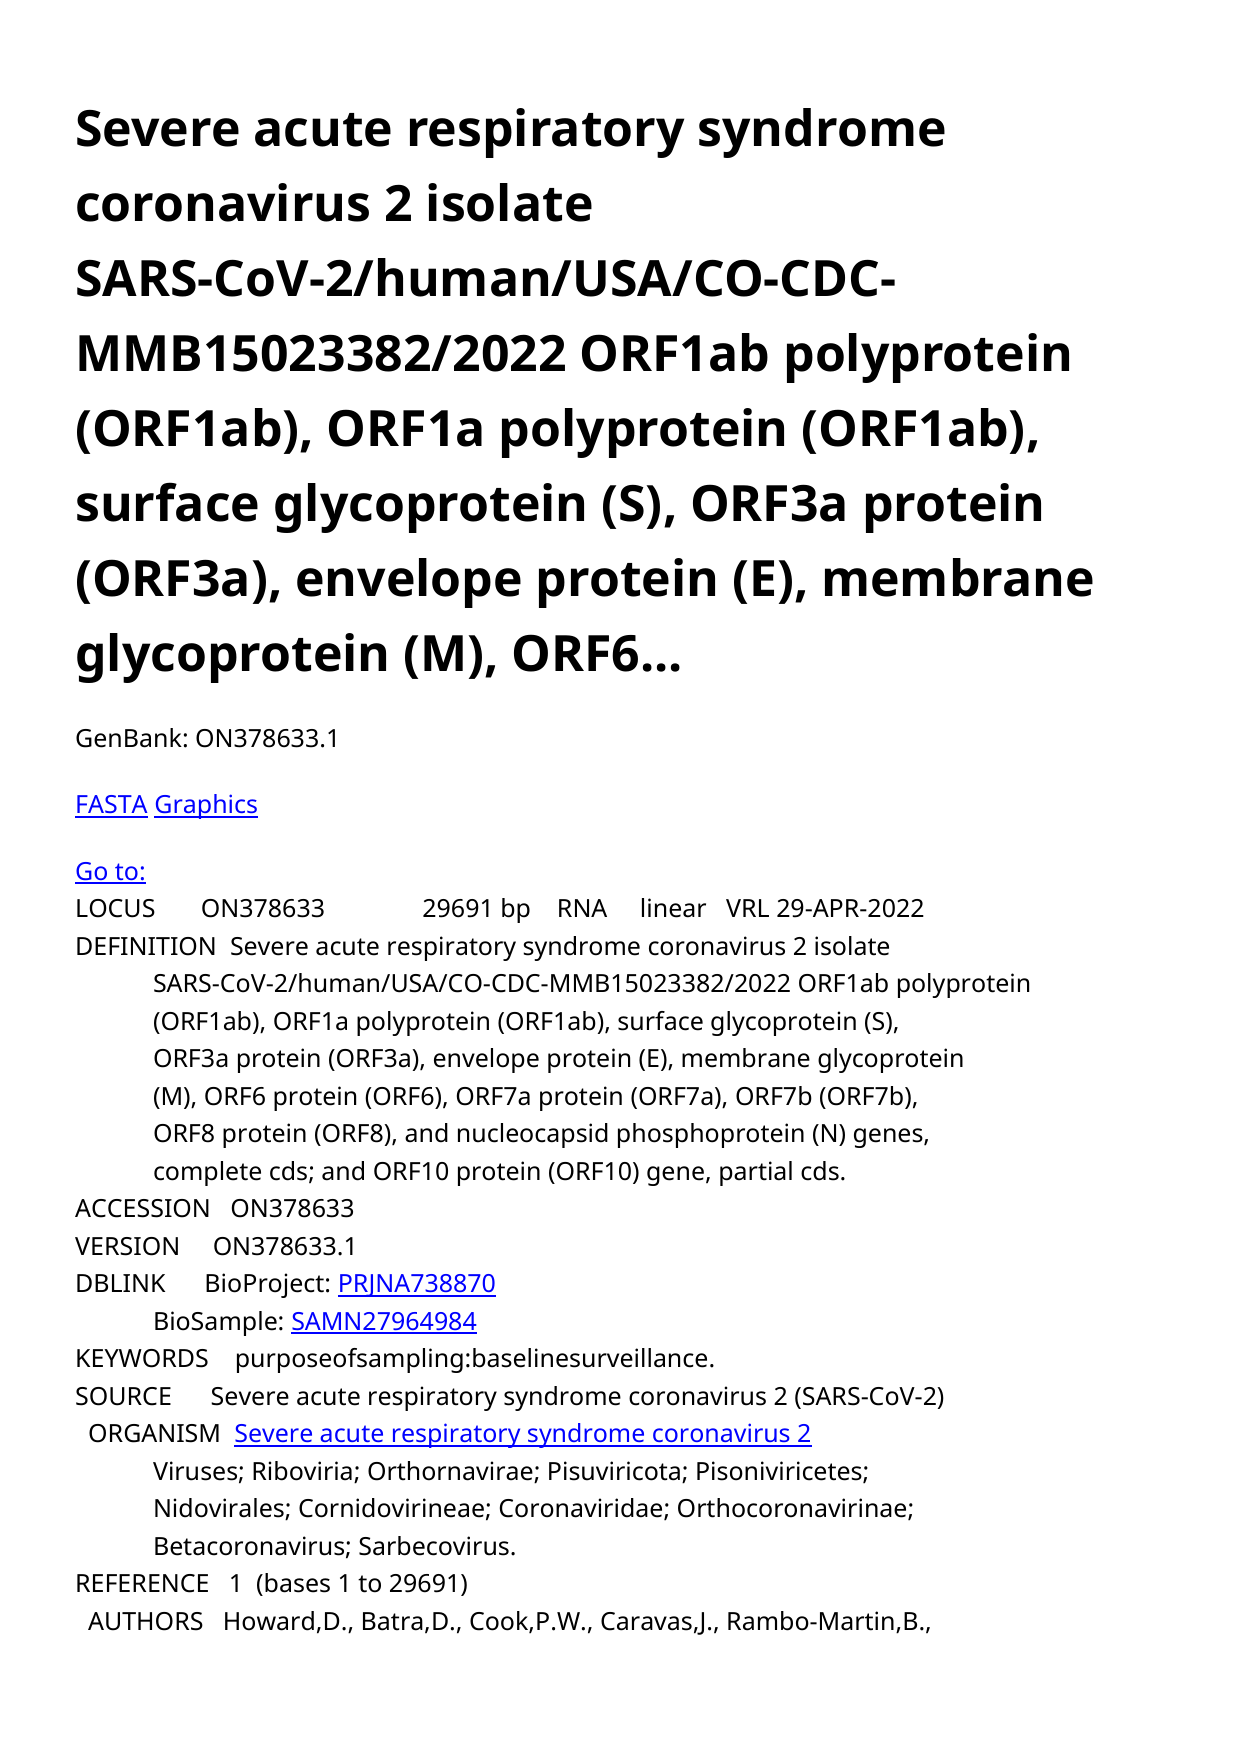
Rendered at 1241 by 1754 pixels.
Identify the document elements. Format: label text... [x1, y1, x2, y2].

text Nidovirales; Cornidovirineae; Coronaviridae; Orthocoronavirinae; [75, 1489, 1165, 1527]
text (ORF1ab), ORF1a polyprotein (ORF1ab), surface glycoprotein (S), [75, 1002, 1165, 1039]
text Viruses; Riboviria; Orthornavirae; Pisuviricota; Pisoniviricetes; [75, 1452, 1165, 1489]
text VERSION ON378633.1 [75, 1227, 1165, 1264]
text ORGANISM Severe acute respiratory syndrome coronavirus 2 [75, 1414, 1165, 1452]
text Severe acute respiratory syndrome coronavirus 2 isolate SARS-CoV-2/human/USA/CO-CDC-MMB15023382/2022 ORF1ab polyprotein (ORF1ab), ORF1a polyprotein (ORF1ab), surface glycoprotein (S), ORF3a protein (ORF3a), envelope protein (E), membrane glycoprotein (M), ORF6... [75, 89, 1165, 689]
text LOCUS ON378633 29691 bp RNA linear VRL 29-APR-2022 [75, 889, 1165, 927]
text (M), ORF6 protein (ORF6), ORF7a protein (ORF7a), ORF7b (ORF7b), [75, 1077, 1165, 1114]
text KEYWORDS purposeofsampling:baselinesurveillance. [75, 1339, 1165, 1377]
text FASTA Graphics [75, 785, 1165, 823]
text SOURCE Severe acute respiratory syndrome coronavirus 2 (SARS-CoV-2) [75, 1377, 1165, 1414]
text complete cds; and ORF10 protein (ORF10) gene, partial cds. [75, 1152, 1165, 1189]
text REFERENCE 1 (bases 1 to 29691) [75, 1564, 1165, 1602]
text Go to: [75, 852, 1165, 889]
text BioSample: SAMN27964984 [75, 1302, 1165, 1339]
text Betacoronavirus; Sarbecovirus. [75, 1527, 1165, 1564]
text GenBank: ON378633.1 [75, 719, 1165, 756]
text DEFINITION Severe acute respiratory syndrome coronavirus 2 isolate [75, 927, 1165, 964]
text ORF3a protein (ORF3a), envelope protein (E), membrane glycoprotein [75, 1039, 1165, 1077]
text DBLINK BioProject: PRJNA738870 [75, 1264, 1165, 1302]
text SARS-CoV-2/human/USA/CO-CDC-MMB15023382/2022 ORF1ab polyprotein [75, 964, 1165, 1002]
text AUTHORS Howard,D., Batra,D., Cook,P.W., Caravas,J., Rambo-Martin,B., [75, 1602, 1165, 1639]
text ACCESSION ON378633 [75, 1189, 1165, 1227]
text ORF8 protein (ORF8), and nucleocapsid phosphoprotein (N) genes, [75, 1114, 1165, 1152]
